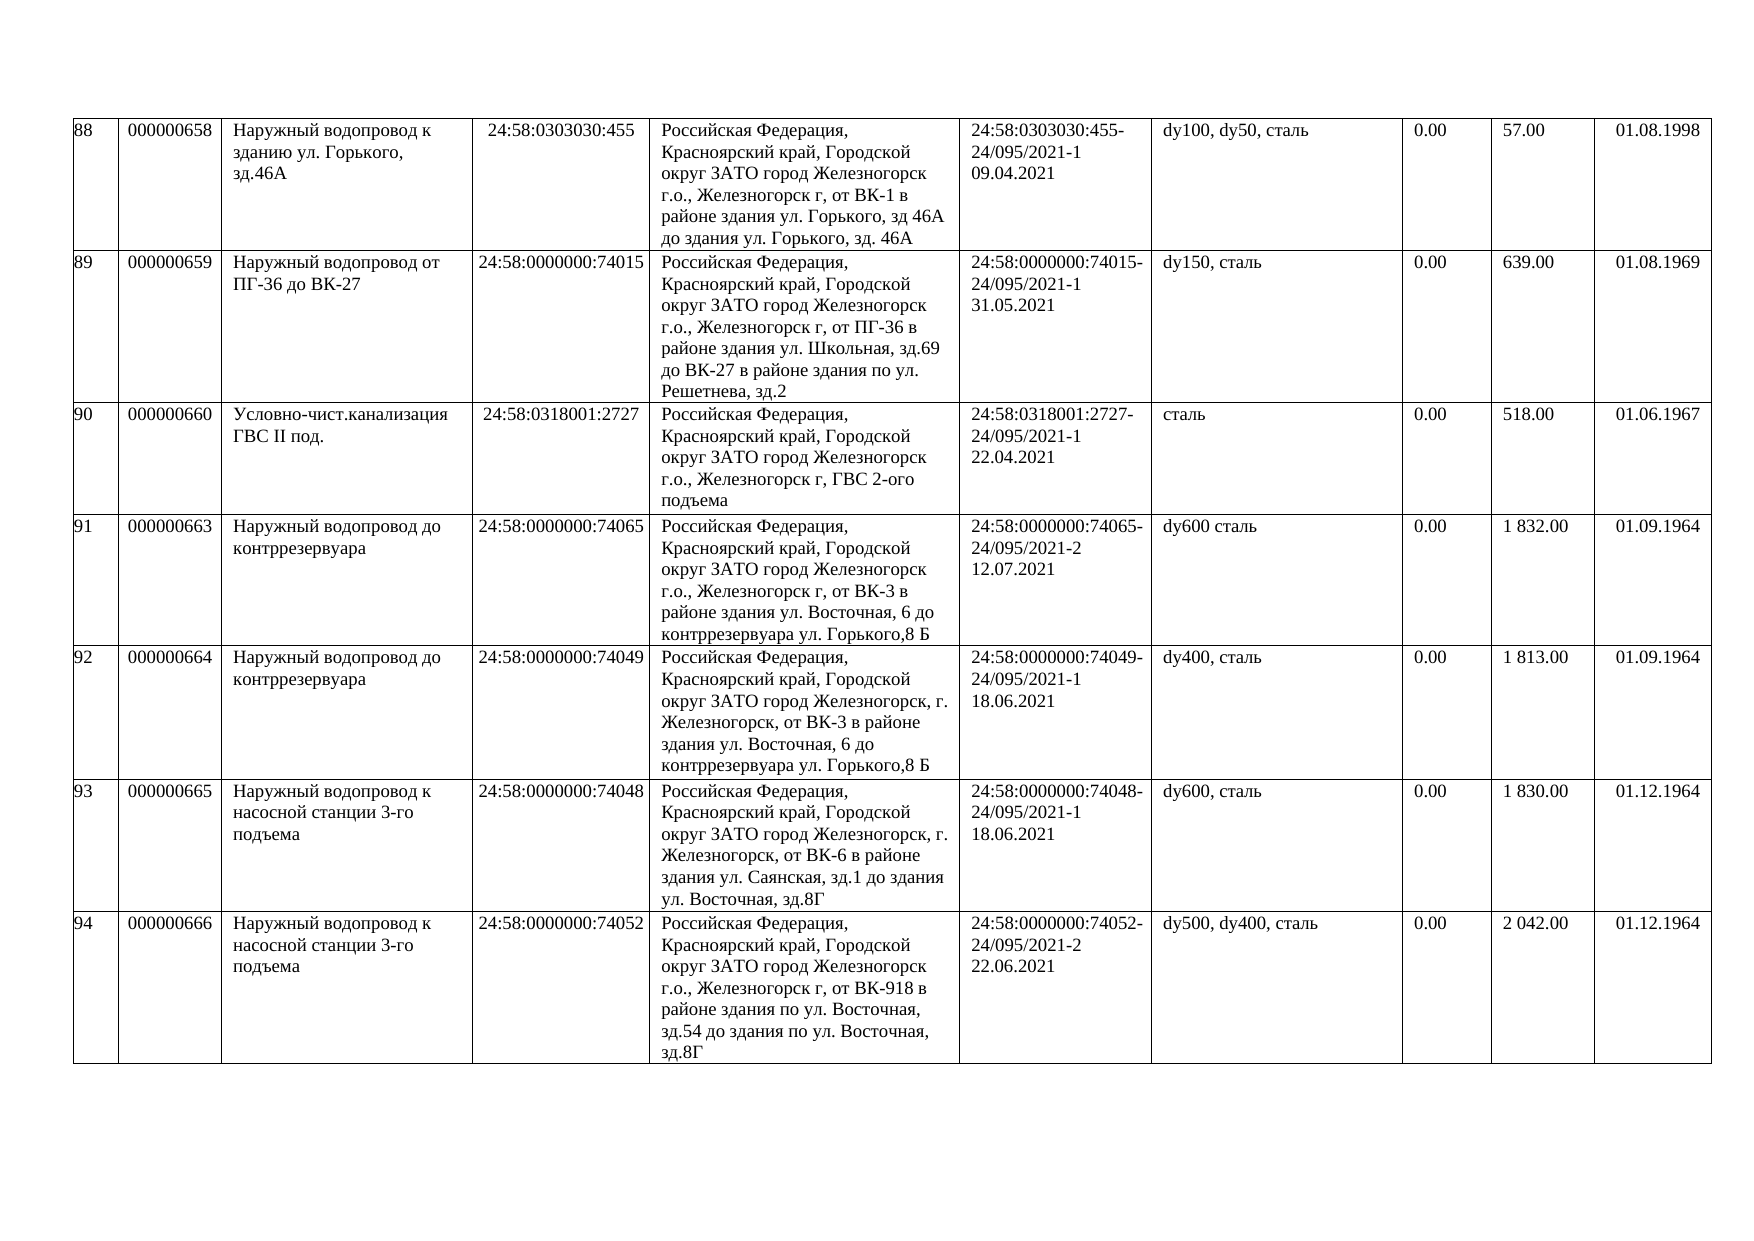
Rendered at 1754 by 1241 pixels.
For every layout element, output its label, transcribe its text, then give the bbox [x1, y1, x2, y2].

table_cell Российская Федерация, Красноярский край, Городской округ ЗАТО город Железногорск г.о., Железногорск г, ГВС 2-ого подъема [650, 403, 959, 514]
table_cell 0.00 [1403, 912, 1491, 1063]
table_cell Наружный водопровод к насосной станции 3-го подъема [222, 912, 472, 1063]
table_cell 000000664 [119, 646, 221, 778]
table_cell 24:58:0303030:455 [473, 119, 649, 250]
table_cell 01.09.1964 [1595, 646, 1711, 778]
table_cell dy600 сталь [1152, 515, 1402, 645]
table_cell Российская Федерация, Красноярский край, Городской округ ЗАТО город Железногорск, г. Железногорск, от ВК-6 в районе здания ул. Саянская, зд.1 до здания ул. Восточная, зд.8Г [650, 780, 959, 911]
table_cell 24:58:0000000:74065-24/095/2021-2 12.07.2021 [960, 515, 1151, 645]
table_cell 0.00 [1403, 646, 1491, 778]
table_cell dy150, сталь [1152, 251, 1402, 402]
table_cell 24:58:0000000:74052 [473, 912, 649, 1063]
table_cell 1 813.00 [1492, 646, 1594, 778]
table_cell 24:58:0000000:74015 [473, 251, 649, 402]
table_cell Наружный водопровод до контррезервуара [222, 515, 472, 645]
table_cell 000000663 [119, 515, 221, 645]
table_cell 0.00 [1403, 119, 1491, 250]
table_cell 01.12.1964 [1595, 780, 1711, 911]
table_cell 91 [74, 515, 118, 645]
table_cell dy400, сталь [1152, 646, 1402, 778]
table_cell 01.06.1967 [1595, 403, 1711, 514]
table_cell Наружный водопровод к насосной станции 3-го подъема [222, 780, 472, 911]
table_cell 24:58:0000000:74049-24/095/2021-1 18.06.2021 [960, 646, 1151, 778]
table_cell 639.00 [1492, 251, 1594, 402]
table_cell 57.00 [1492, 119, 1594, 250]
table_cell 1 830.00 [1492, 780, 1594, 911]
table_cell 000000665 [119, 780, 221, 911]
table_cell 01.08.1969 [1595, 251, 1711, 402]
table_cell 01.09.1964 [1595, 515, 1711, 645]
table_cell 24:58:0000000:74052-24/095/2021-2 22.06.2021 [960, 912, 1151, 1063]
table_cell 93 [74, 780, 118, 911]
table_cell 0.00 [1403, 515, 1491, 645]
table_cell 518.00 [1492, 403, 1594, 514]
table_cell 24:58:0000000:74048-24/095/2021-1 18.06.2021 [960, 780, 1151, 911]
table_cell dy100, dy50, сталь [1152, 119, 1402, 250]
table_cell 0.00 [1403, 780, 1491, 911]
table_cell 94 [74, 912, 118, 1063]
table_cell 000000660 [119, 403, 221, 514]
table_cell 1 832.00 [1492, 515, 1594, 645]
table_cell Российская Федерация, Красноярский край, Городской округ ЗАТО город Железногорск г.о., Железногорск г, от ВК-3 в районе здания ул. Восточная, 6 до контррезервуара ул. Горького,8 Б [650, 515, 959, 645]
table_cell Российская Федерация, Красноярский край, Городской округ ЗАТО город Железногорск г.о., Железногорск г, от ВК-1 в районе здания ул. Горького, зд 46А до здания ул. Горького, зд. 46А [650, 119, 959, 250]
table_cell Российская Федерация, Красноярский край, Городской округ ЗАТО город Железногорск г.о., Железногорск г, от ВК-918 в районе здания по ул. Восточная, зд.54 до здания по ул. Восточная, зд.8Г [650, 912, 959, 1063]
table_cell 000000659 [119, 251, 221, 402]
table_cell 88 [74, 119, 118, 250]
table_cell dy600, сталь [1152, 780, 1402, 911]
table_cell 24:58:0000000:74065 [473, 515, 649, 645]
table_cell 0.00 [1403, 251, 1491, 402]
table_cell 000000666 [119, 912, 221, 1063]
table_cell 0.00 [1403, 403, 1491, 514]
table_cell 92 [74, 646, 118, 778]
table_cell 01.08.1998 [1595, 119, 1711, 250]
table_cell 24:58:0000000:74048 [473, 780, 649, 911]
table_cell 89 [74, 251, 118, 402]
table_cell 2 042.00 [1492, 912, 1594, 1063]
table_cell сталь [1152, 403, 1402, 514]
table_cell dy500, dy400, сталь [1152, 912, 1402, 1063]
table_cell Условно-чист.канализация ГВС II под. [222, 403, 472, 514]
table_cell 24:58:0000000:74049 [473, 646, 649, 778]
table_cell 01.12.1964 [1595, 912, 1711, 1063]
table_cell 90 [74, 403, 118, 514]
table_cell Российская Федерация, Красноярский край, Городской округ ЗАТО город Железногорск г.о., Железногорск г, от ПГ-36 в районе здания ул. Школьная, зд.69 до ВК-27 в районе здания по ул. Решетнева, зд.2 [650, 251, 959, 402]
table_cell Наружный водопровод от ПГ-36 до ВК-27 [222, 251, 472, 402]
table_cell 24:58:0303030:455-24/095/2021-1 09.04.2021 [960, 119, 1151, 250]
table_cell Наружный водопровод до контррезервуара [222, 646, 472, 778]
table_cell 24:58:0318001:2727-24/095/2021-1 22.04.2021 [960, 403, 1151, 514]
table_cell Российская Федерация, Красноярский край, Городской округ ЗАТО город Железногорск, г. Железногорск, от ВК-3 в районе здания ул. Восточная, 6 до контррезервуара ул. Горького,8 Б [650, 646, 959, 778]
table_cell 000000658 [119, 119, 221, 250]
table_cell 24:58:0000000:74015-24/095/2021-1 31.05.2021 [960, 251, 1151, 402]
table_cell 24:58:0318001:2727 [473, 403, 649, 514]
table_cell Наружный водопровод к зданию ул. Горького, зд.46А [222, 119, 472, 250]
